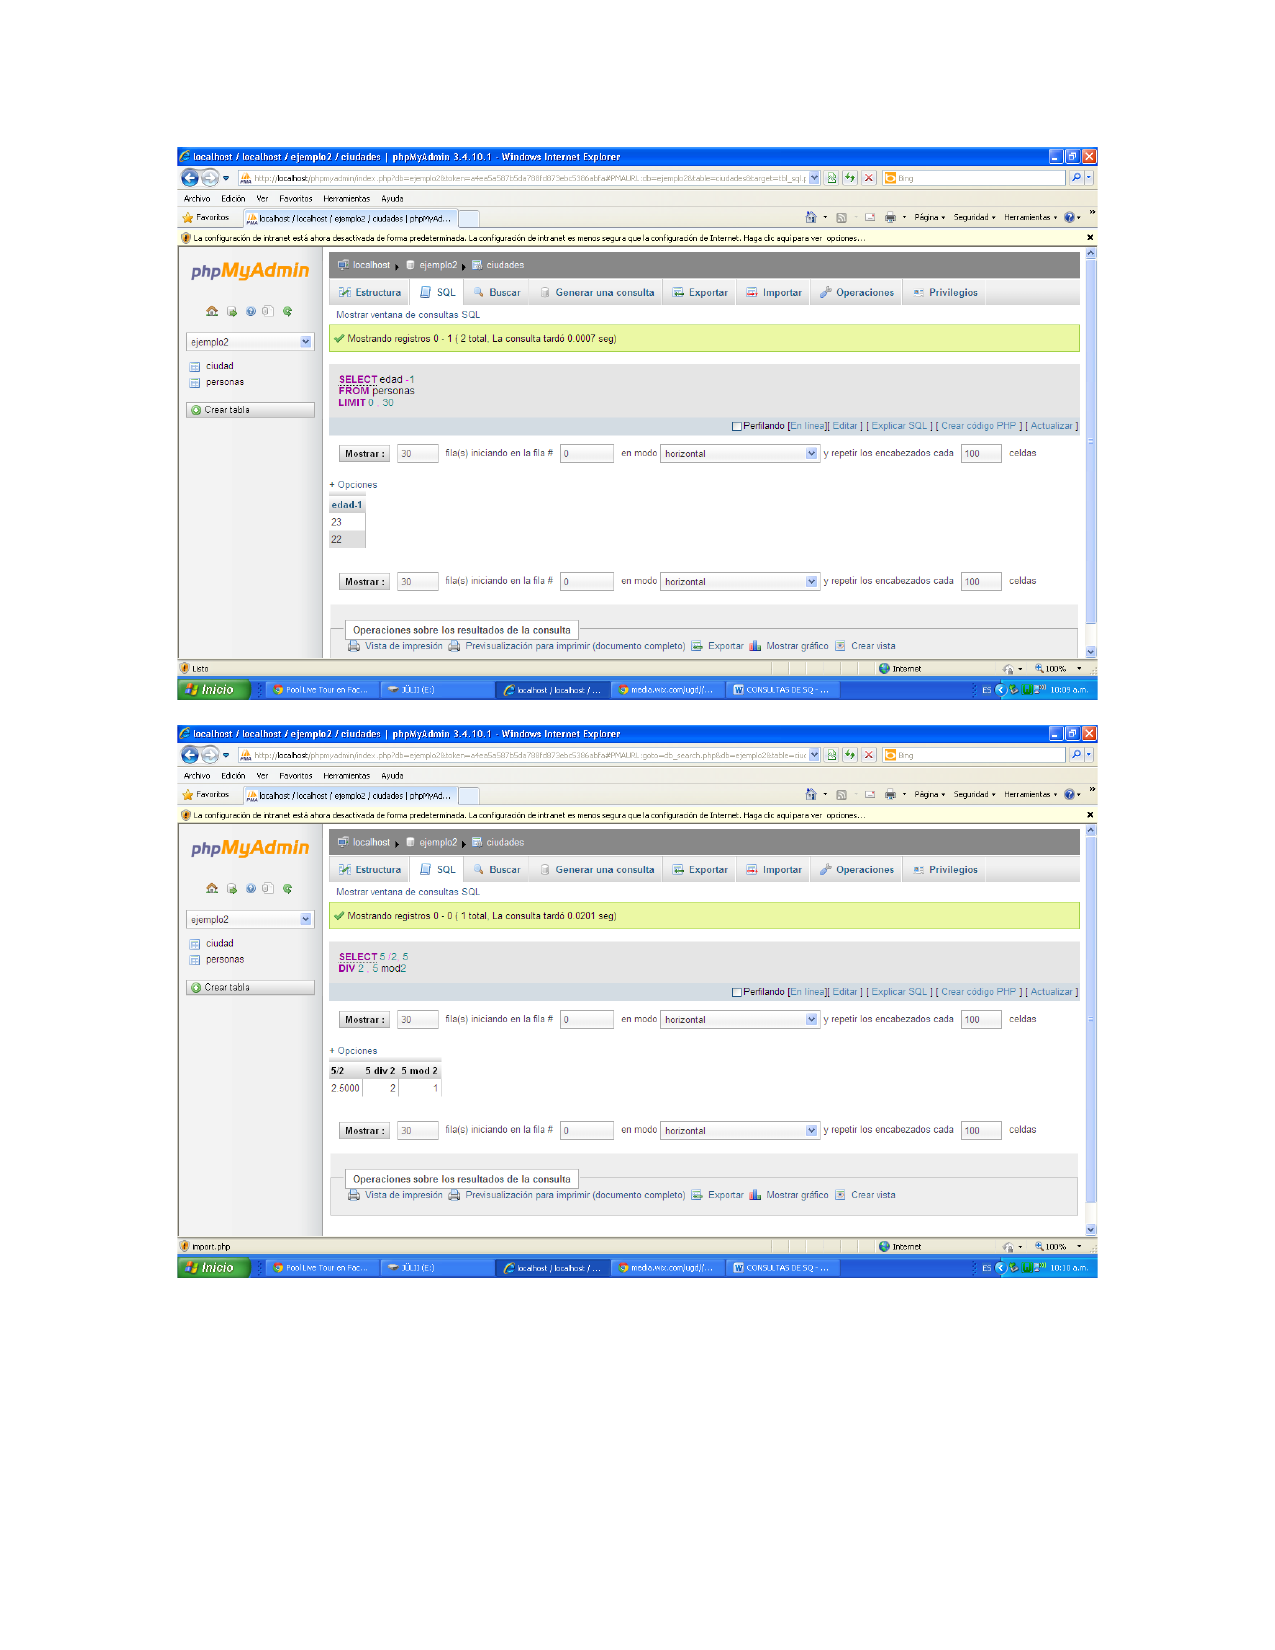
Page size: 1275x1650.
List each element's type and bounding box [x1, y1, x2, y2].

picture [177, 147, 1098, 700]
picture [177, 725, 1098, 1278]
